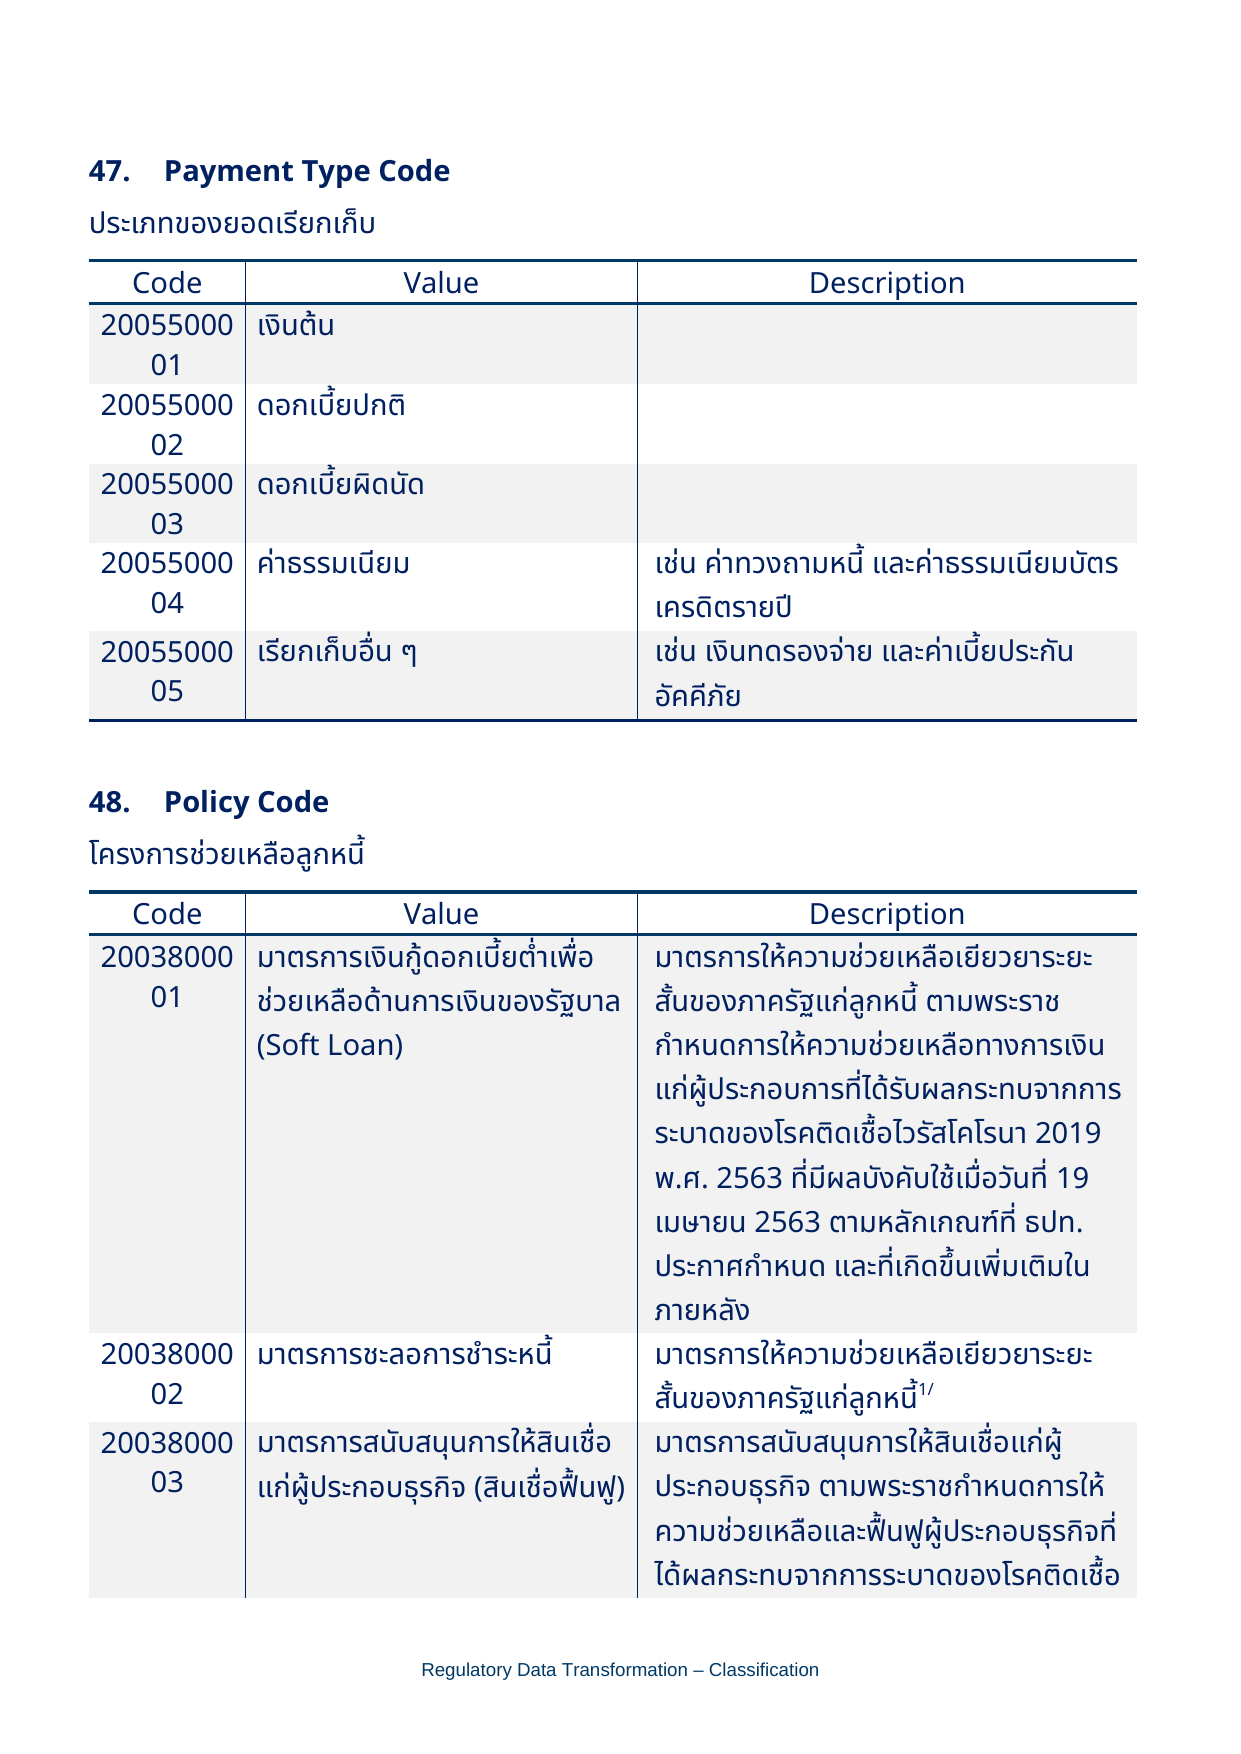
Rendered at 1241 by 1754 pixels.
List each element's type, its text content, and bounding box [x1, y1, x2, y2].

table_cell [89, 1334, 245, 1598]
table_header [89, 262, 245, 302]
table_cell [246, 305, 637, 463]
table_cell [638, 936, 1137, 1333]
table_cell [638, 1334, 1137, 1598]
subtitle Payment Type Code [89, 150, 1152, 190]
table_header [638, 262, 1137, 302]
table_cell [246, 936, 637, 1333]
text ประเภทของยอดเรียกเก็บ [89, 202, 1152, 246]
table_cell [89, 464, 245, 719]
text โครงการช่วยเหลือลูกหนี้ [89, 834, 1152, 878]
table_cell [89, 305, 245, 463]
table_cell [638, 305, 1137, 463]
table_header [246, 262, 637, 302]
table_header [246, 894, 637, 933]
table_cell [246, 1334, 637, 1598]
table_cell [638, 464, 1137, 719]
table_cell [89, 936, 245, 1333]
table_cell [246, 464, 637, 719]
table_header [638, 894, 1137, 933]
subtitle Policy Code [89, 782, 1152, 821]
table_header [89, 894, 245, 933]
